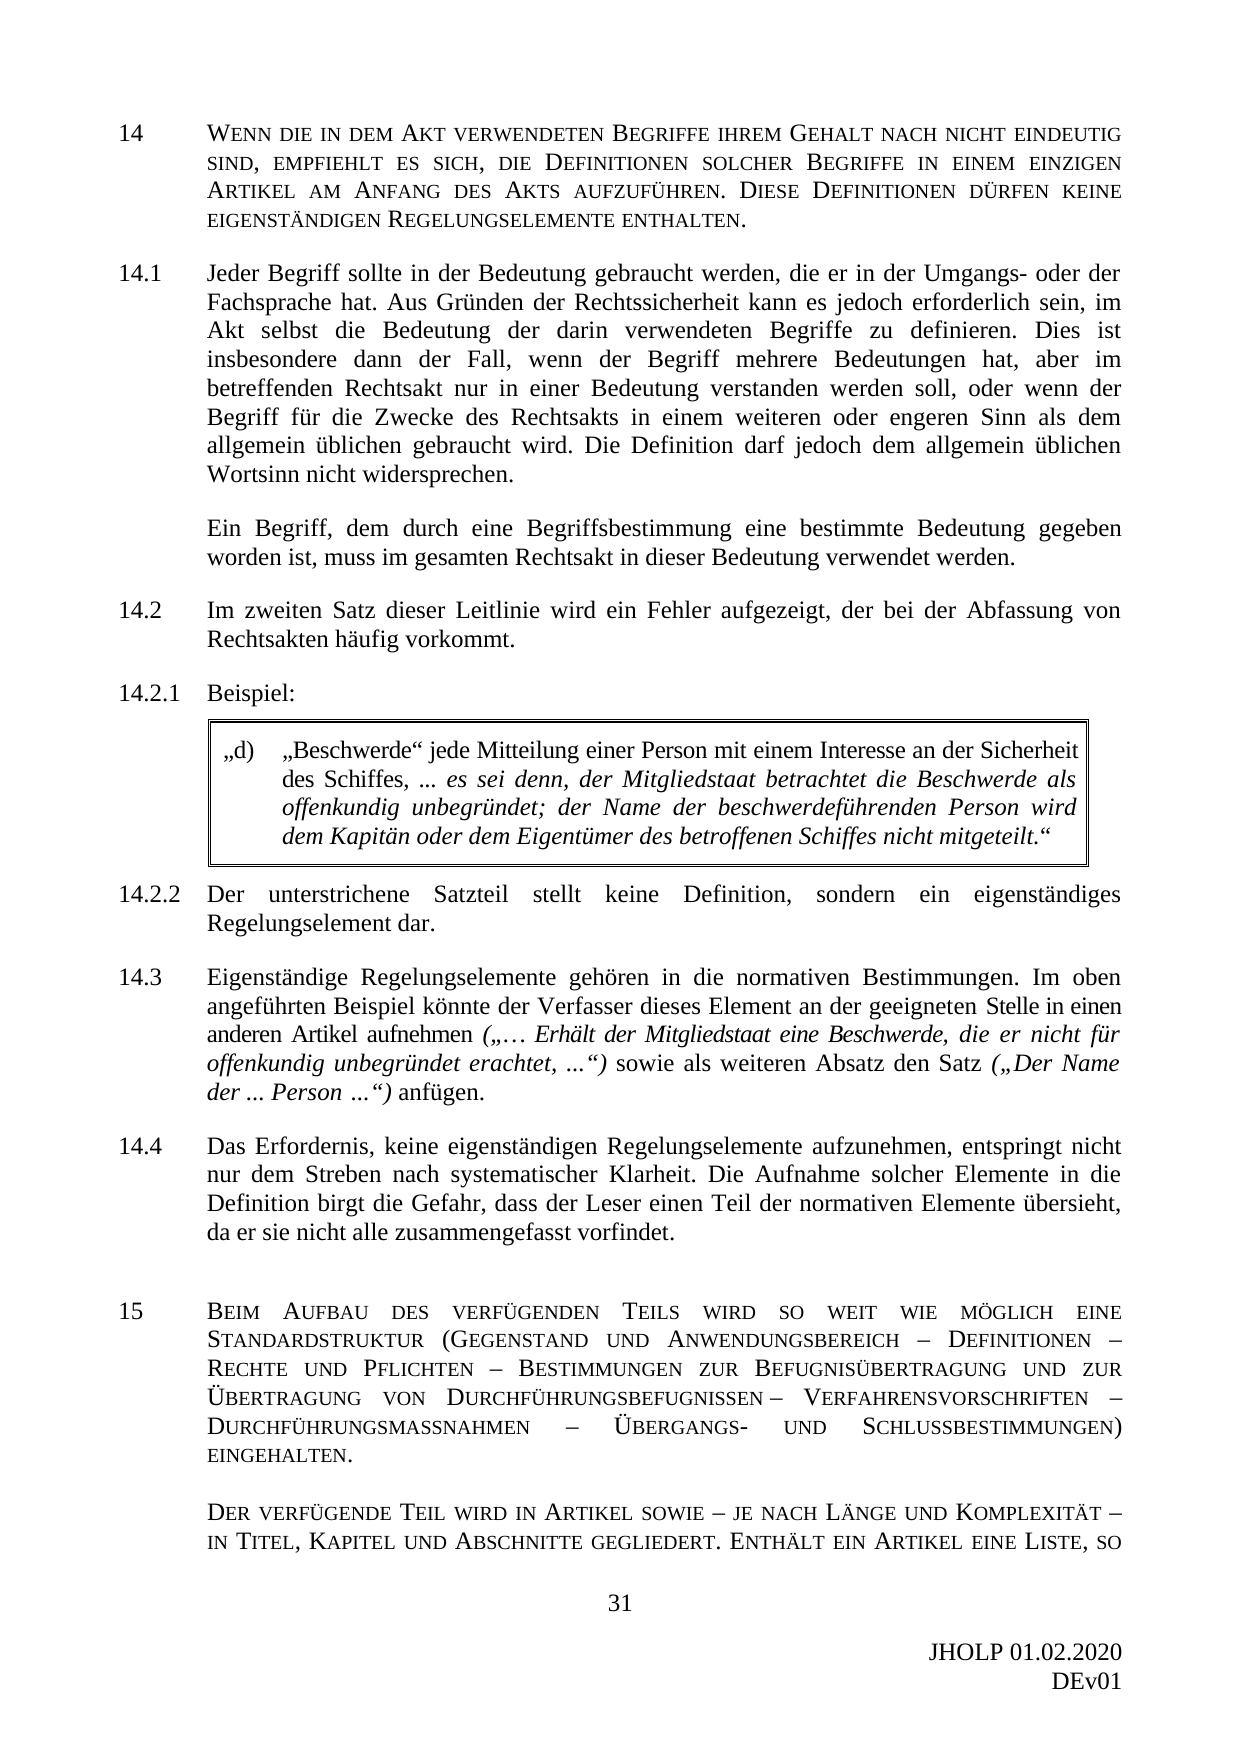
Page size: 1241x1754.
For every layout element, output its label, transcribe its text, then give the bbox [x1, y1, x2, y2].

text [118, 1296, 1122, 1554]
text 14.2 Im zweiten Satz dieser Leitlinie wird ein Fehler aufgezeigt, der bei der Abfassung von Rechtsakten häufig vorkommt. [118, 596, 1122, 653]
text 14.1 Jeder Begriff sollte in der Bedeutung gebraucht werden, die er in der Umgangs- oder der Fachsprache hat. Aus Gründen der Rechtssicherheit kann es jedoch erforderlich sein, im Akt selbst die Bedeutung der darin verwendeten Begriffe zu definieren. Dies ist insbesondere dann der Fall, wenn der Begriff mehrere Bedeutungen hat, aber im betreffenden Rechtsakt nur in einer Bedeutung verstanden werden soll, oder wenn der Begriff für die Zwecke des Rechtsakts in einem weiteren oder engeren Sinn als dem allgemein üblichen gebraucht wird. Die Definition darf jedoch dem allgemein üblichen Wortsinn nicht widersprechen. [118, 258, 1122, 488]
text 14.3 Eigenständige Regelungselemente gehören in die normativen Bestimmungen. Im oben angeführten Beispiel könnte der Verfasser dieses Element an der geeigneten Stelle in einen anderen Artikel aufnehmen („… Erhält der Mitgliedstaat eine Beschwerde, die er nicht für offenkundig unbegründet erachtet, ...“) sowie als weiteren Absatz den Satz („Der Name der ... Person ...“) anfügen. [118, 962, 1122, 1106]
text 14.2.2 Der unterstrichene Satzteil stellt keine Definition, sondern ein eigenständiges Regelungselement dar. [118, 879, 1122, 937]
text 14 Wenn die in dem Akt verwendeten Begriffe ihrem Gehalt nach nicht eindeutig sind, empfiehlt es sich, die Definitionen solcher Begriffe in einem einzigen Artikel am Anfang des Akts aufzuführen. Diese Definitionen dürfen keine eigenständigen Regelungselemente enthalten. [118, 118, 1122, 233]
text Ein Begriff, dem durch eine Begriffsbestimmung eine bestimmte Bedeutung gegeben worden ist, muss im gesamten Rechtsakt in dieser Bedeutung verwendet werden. [207, 513, 1122, 571]
text 14.4 Das Erfordernis, keine eigenständigen Regelungselemente aufzunehmen, entspringt nicht nur dem Streben nach systematischer Klarheit. Die Aufnahme solcher Elemente in die Definition birgt die Gefahr, dass der Leser einen Teil der normativen Elemente übersieht, da er sie nicht alle zusammengefasst vorfindet. [118, 1131, 1122, 1246]
table_header „d) „Beschwerde“ jede Mitteilung einer Person mit einem Interesse an der Sicherheit des Schiffes, ... es sei denn, der Mitgliedstaat betrachtet die Beschwerde als offenkundig unbegründet; der Name der beschwerdeführenden Person wird dem Kapitän oder dem Eigentümer des betroffenen Schiffes nicht mitgeteilt.“ [211, 723, 1086, 864]
text 14.2.1 Beispiel: [118, 678, 1122, 707]
